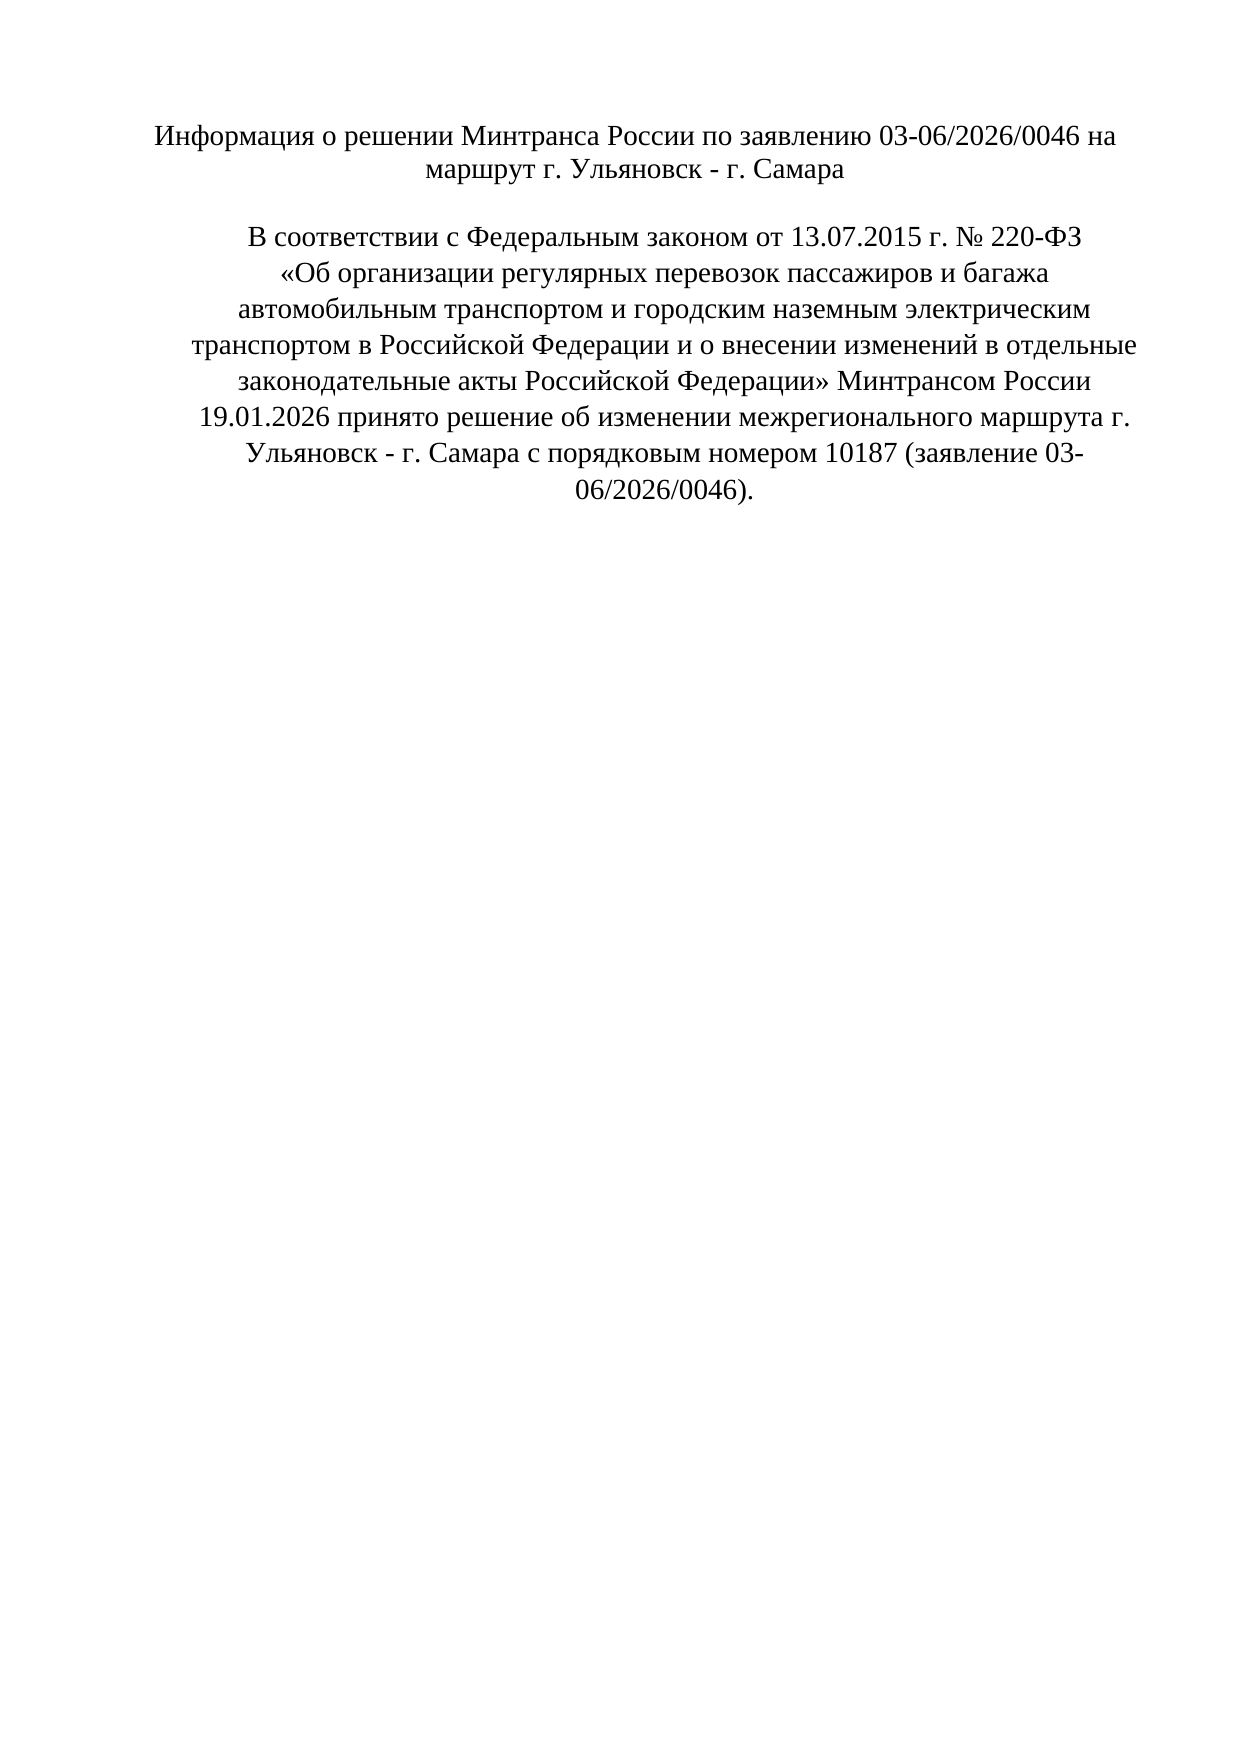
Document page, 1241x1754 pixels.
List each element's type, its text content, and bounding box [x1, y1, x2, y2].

text Информация о решении Минтранса России по заявлению 03-06/2026/0046 на маршрут г. Ульяновск - г. Самара [118, 118, 1152, 185]
text В соответствии с Федеральным законом от 13.07.2015 г. № 220-ФЗ «Об организации регулярных перевозок пассажиров и багажа автомобильным транспортом и городским наземным электрическим транспортом в Российской Федерации и о внесении изменений в отдельные законодательные акты Российской Федерации» Минтрансом России 19.01.2026 принято решение об изменении межрегионального маршрута г. Ульяновск - г. Самара с порядковым номером 10187 (заявление 03-06/2026/0046). [177, 219, 1152, 505]
